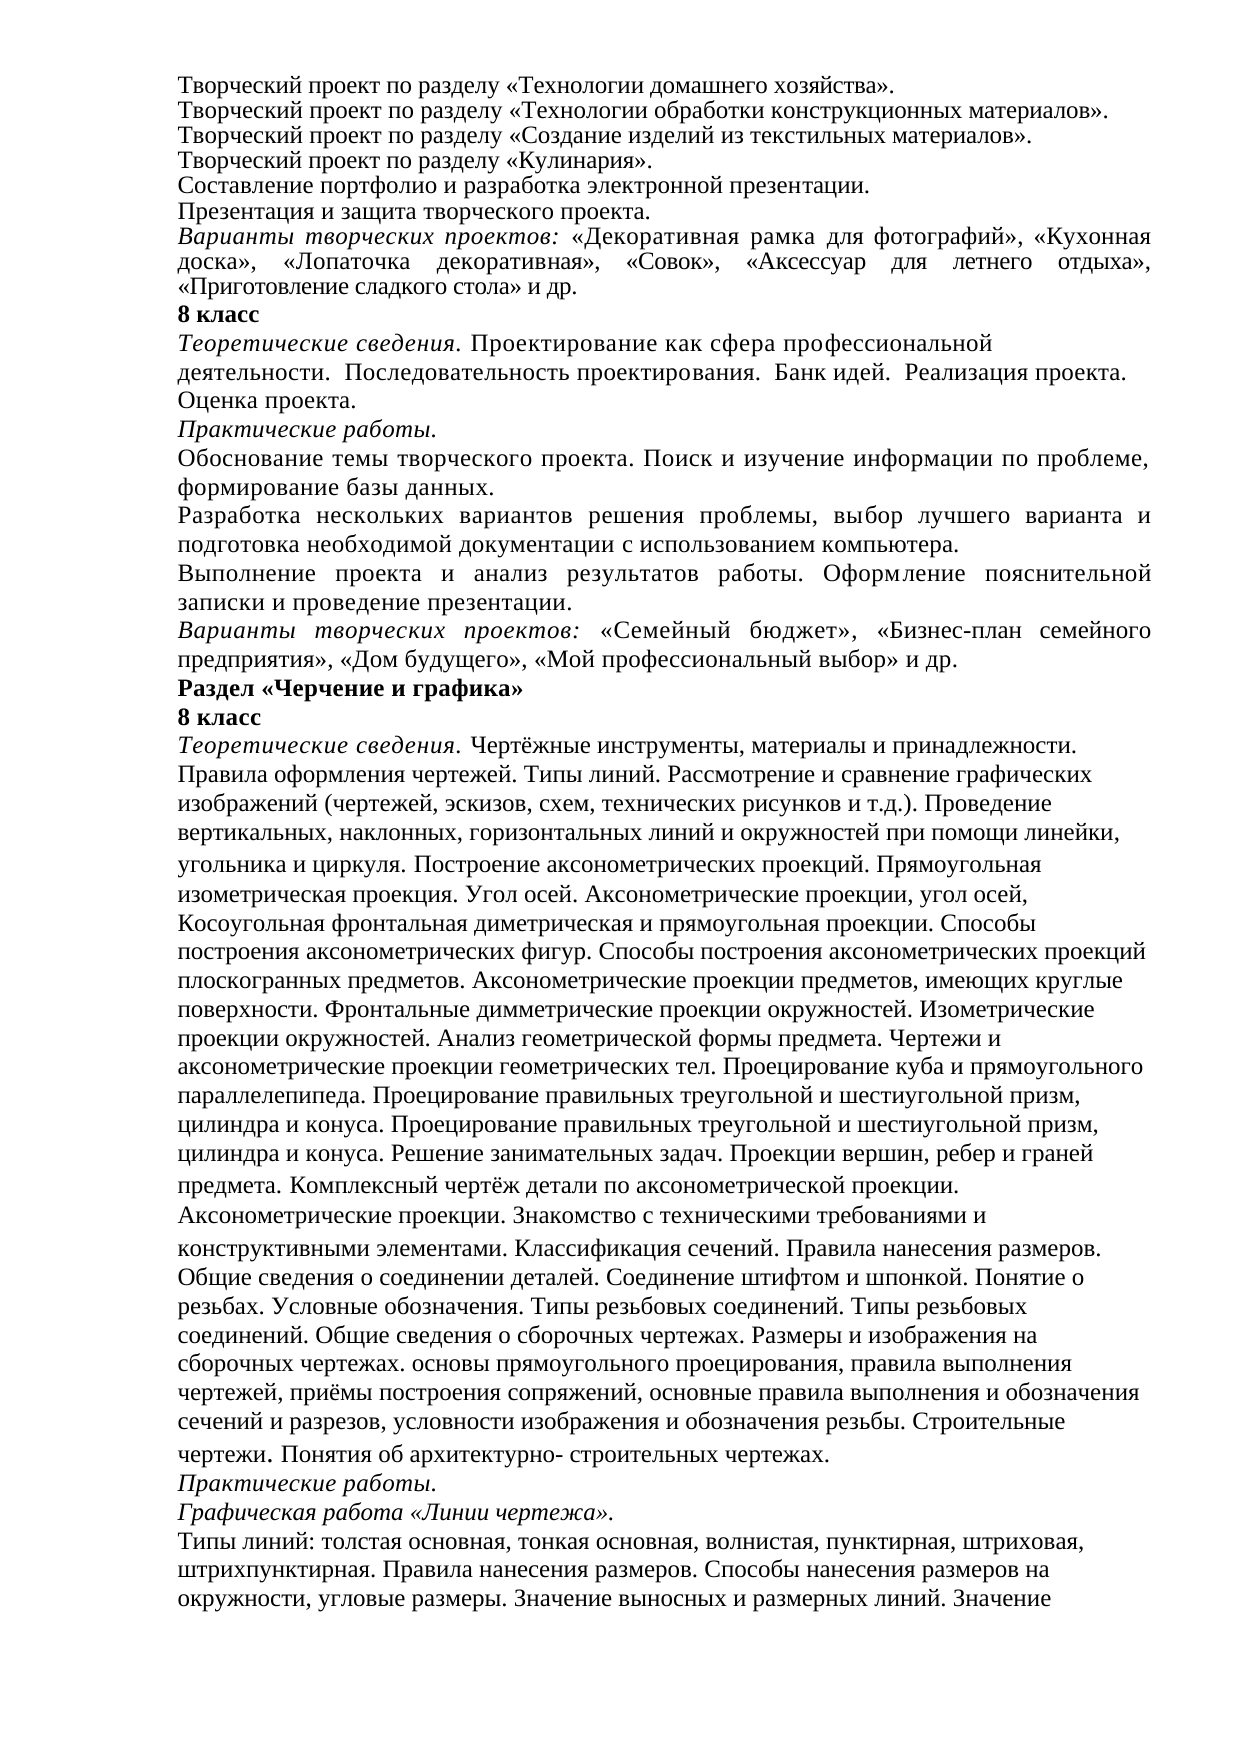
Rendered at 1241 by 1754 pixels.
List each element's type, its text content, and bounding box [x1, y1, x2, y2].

text Теоретические сведения. Проектирование как сфера профессиональной деятельности. Последовательность проектирования. Банк идей. Реализация проекта. Оценка проекта. [177, 328, 1152, 414]
text Обоснование темы творческого проекта. Поиск и изучение информации по проблеме, формирование базы данных. [177, 443, 1151, 500]
text Творческий проект по разделу «Технологии домашнего хозяйства». [177, 74, 1152, 99]
text Презентация и защита творческого проекта. [177, 199, 1152, 224]
text Творческий проект по разделу «Технологии обработки конструкционных материалов». [177, 99, 1152, 124]
text Практические работы. [177, 1468, 1152, 1497]
text Варианты творческих проектов: «Декоративная рамка для фотографий», «Кухонная доска», «Лопаточка декоративная», «Совок», «Аксессуар для летнего отдыха», «Приготовление сладкого стола» и др. [177, 224, 1151, 299]
text Раздел «Черчение и графика» [177, 673, 1151, 702]
text Варианты творческих проектов: «Семейный бюджет», «Бизнес-план семейного предприятия», «Дом будущего», «Мой профессиональный выбор» и др. [177, 615, 1151, 673]
text Разработка нескольких вариантов решения проблемы, выбор лучшего варианта и подготовка необходимой документации с использованием компьютера. [177, 500, 1151, 558]
text Выполнение проекта и анализ результатов работы. Оформление пояснительной записки и проведение презентации. [177, 558, 1152, 615]
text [177, 1526, 1152, 1612]
text Составление портфолио и разработка электронной презентации. [177, 174, 1152, 199]
text Творческий проект по разделу «Создание изделий из текстильных материалов». [177, 124, 1152, 149]
text Практические работы. [177, 414, 1152, 443]
text 8 класс [177, 702, 1151, 730]
text Графическая работа «Линии чертежа». [177, 1497, 1152, 1526]
text Теоретические сведения. Чертёжные инструменты, материалы и принадлежности. Правила оформления чертежей. Типы линий. Рассмотрение и сравнение графических изображений (чертежей, эскизов, схем, технических рисунков и т.д.). Проведение вертикальных, наклонных, горизонтальных линий и окружностей при помощи линейки, угольника и циркуля. Построение аксонометрических проекций. Прямоугольная изометрическая проекция. Угол осей. Аксонометрические проекции, угол осей, Косоугольная фронтальная диметрическая и прямоугольная проекции. Способы построения аксонометрических фигур. Способы построения аксонометрических проекций плоскогранных предметов. Аксонометрические проекции предметов, имеющих круглые поверхности. Фронтальные димметрические проекции окружностей. Изометрические проекции окружностей. Анализ геометрической формы предмета. Чертежи и аксонометрические проекции геометрических тел. Проецирование куба и прямоугольного параллелепипеда. Проецирование правильных треугольной и шестиугольной призм, цилиндра и конуса. Проецирование правильных треугольной и шестиугольной призм, цилиндра и конуса. Решение занимательных задач. Проекции вершин, ребер и граней предмета. Комплексный чертёж детали по аксонометрической проекции. Аксонометрические проекции. Знакомство с техническими требованиями и конструктивными элементами. Классификация сечений. Правила нанесения размеров. Общие сведения о соединении деталей. Соединение штифтом и шпонкой. Понятие о резьбах. Условные обозначения. Типы резьбовых соединений. Типы резьбовых соединений. Общие сведения о сборочных чертежах. Размеры и изображения на сборочных чертежах. основы прямоугольного проецирования, правила выполнения чертежей, приёмы построения сопряжений, основные правила выполнения и обозначения сечений и разрезов, условности изображения и обозначения резьбы. Строительные чертежи. Понятия об архитектурно- строительных чертежах. [177, 730, 1152, 1468]
text Творческий проект по разделу «Кулинария». [177, 149, 1152, 174]
text 8 класс [177, 299, 1152, 328]
